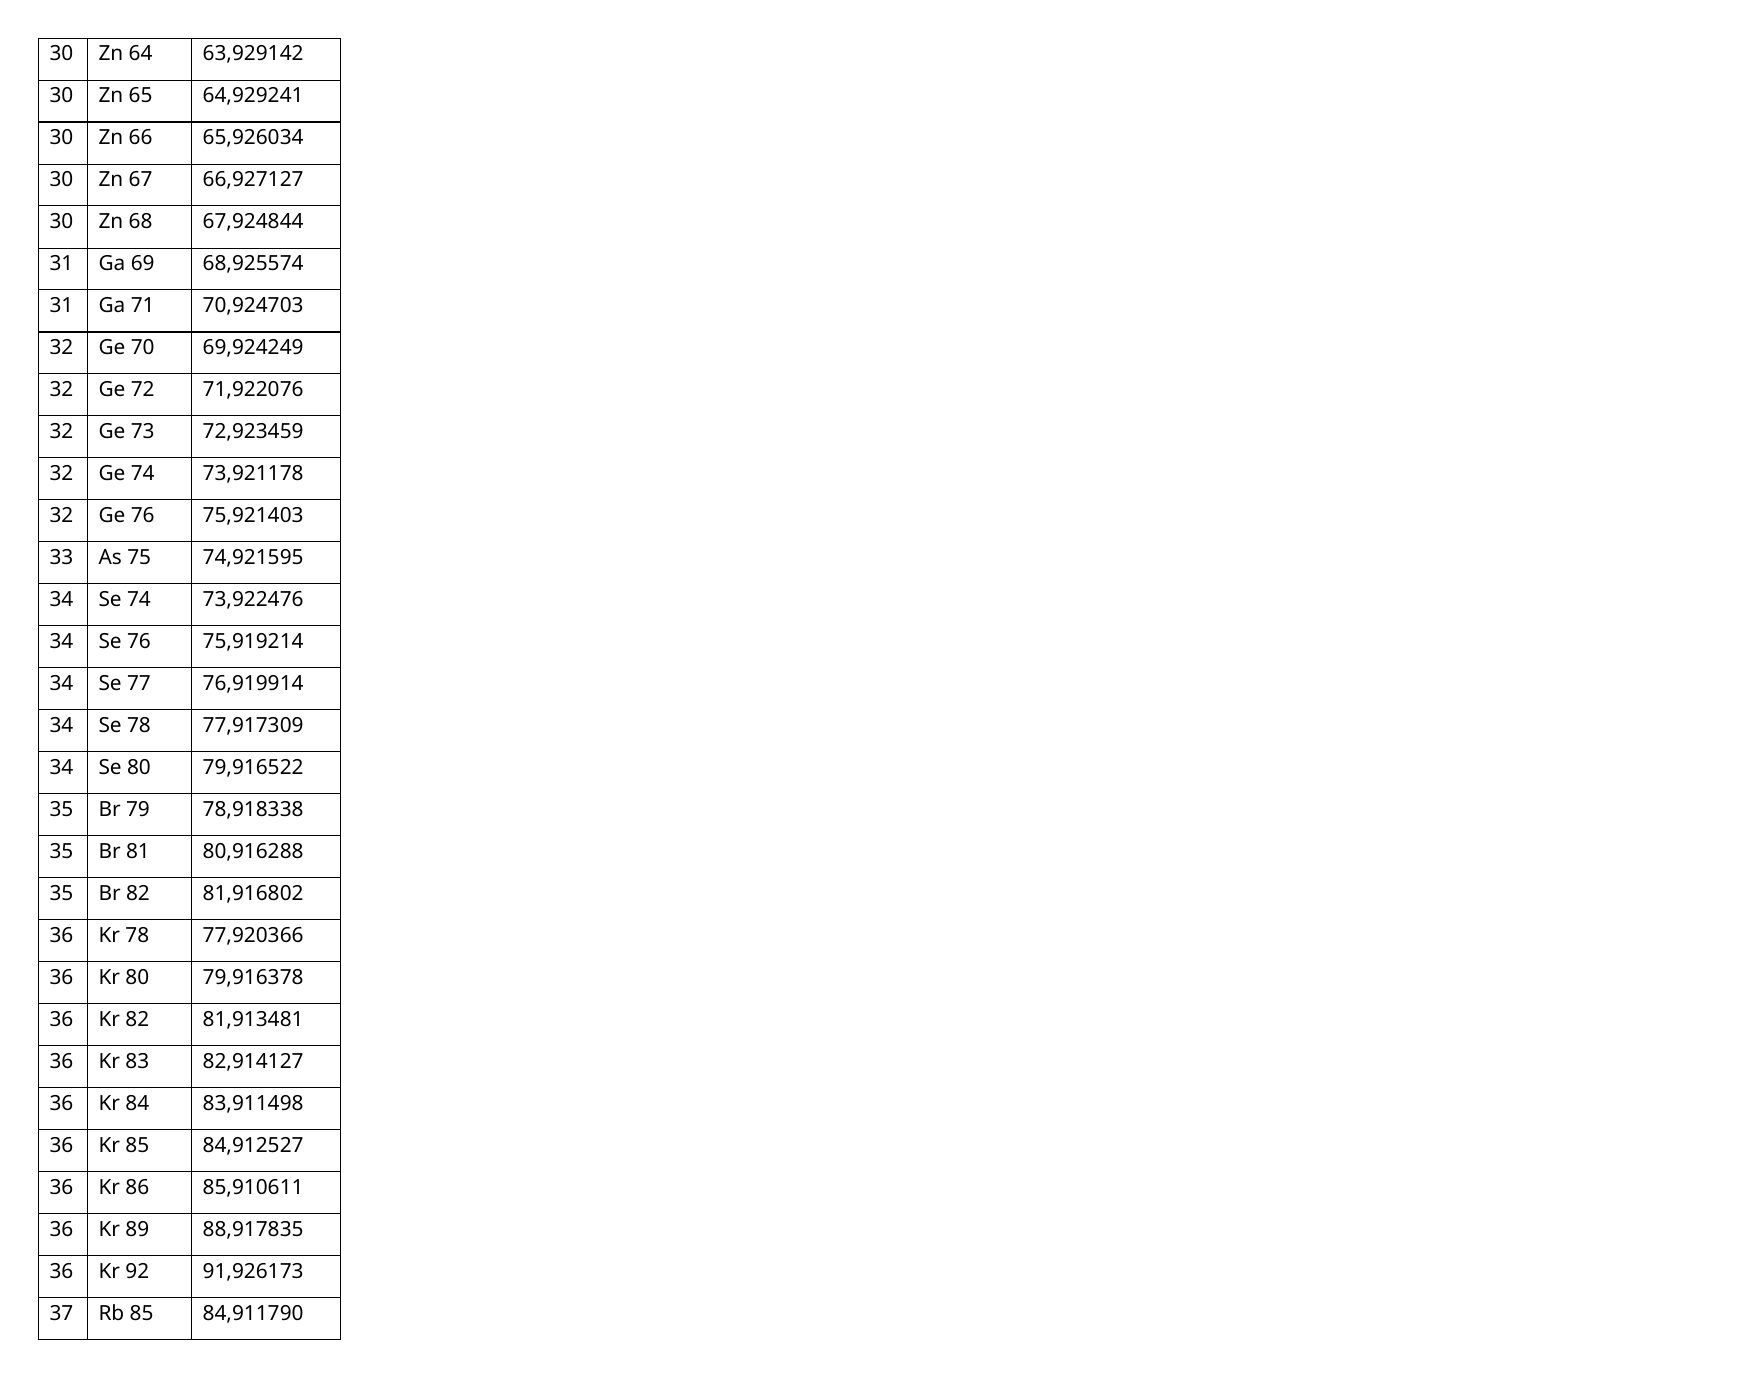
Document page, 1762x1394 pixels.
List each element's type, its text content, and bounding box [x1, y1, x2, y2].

table_cell 75,919214 [192, 626, 340, 667]
table_cell Kr 89 [88, 1214, 191, 1255]
table_cell 32 [39, 374, 87, 415]
table_cell Ga 71 [88, 290, 191, 331]
table_cell 36 [39, 1088, 87, 1129]
table_cell 31 [39, 249, 87, 289]
table_cell 31 [39, 290, 87, 331]
table_cell 64,929241 [192, 81, 340, 121]
table_cell 77,917309 [192, 710, 340, 751]
table_cell Ge 72 [88, 374, 191, 415]
table_cell 30 [39, 39, 87, 79]
table_cell Se 77 [88, 668, 191, 709]
table_cell 71,922076 [192, 374, 340, 415]
table_cell 34 [39, 752, 87, 793]
table_cell 81,913481 [192, 1004, 340, 1045]
table_cell 36 [39, 962, 87, 1003]
table_cell Zn 65 [88, 81, 191, 121]
table_cell 30 [39, 123, 87, 163]
table_cell 82,914127 [192, 1046, 340, 1087]
table_cell 34 [39, 668, 87, 709]
table_cell 79,916522 [192, 752, 340, 793]
table_cell 36 [39, 1004, 87, 1045]
table_cell 32 [39, 500, 87, 541]
table_cell Se 80 [88, 752, 191, 793]
table_cell Zn 67 [88, 165, 191, 205]
table_cell 73,922476 [192, 584, 340, 625]
table_cell 36 [39, 1046, 87, 1087]
table_cell Kr 86 [88, 1172, 191, 1213]
table_cell 32 [39, 458, 87, 499]
table_cell 88,917835 [192, 1214, 340, 1255]
table_cell Se 76 [88, 626, 191, 667]
table_cell 36 [39, 920, 87, 961]
table_cell 80,916288 [192, 836, 340, 877]
table_cell 30 [39, 81, 87, 121]
table_cell 36 [39, 1130, 87, 1171]
table_cell 33 [39, 542, 87, 583]
table_cell 34 [39, 710, 87, 751]
table_cell Zn 66 [88, 123, 191, 163]
table_cell Kr 83 [88, 1046, 191, 1087]
table_cell As 75 [88, 542, 191, 583]
table_cell 84,912527 [192, 1130, 340, 1171]
table_cell 65,926034 [192, 123, 340, 163]
table_cell 35 [39, 878, 87, 919]
table_cell 72,923459 [192, 416, 340, 457]
table_cell Ge 70 [88, 333, 191, 373]
table_cell Zn 64 [88, 39, 191, 79]
table_cell 77,920366 [192, 920, 340, 961]
table_cell 75,921403 [192, 500, 340, 541]
table_cell Ge 73 [88, 416, 191, 457]
table_cell 63,929142 [192, 39, 340, 79]
table_cell 34 [39, 584, 87, 625]
table_cell 74,921595 [192, 542, 340, 583]
table_cell Br 79 [88, 794, 191, 835]
table_cell Kr 80 [88, 962, 191, 1003]
table_cell 68,925574 [192, 249, 340, 289]
table_cell Kr 82 [88, 1004, 191, 1045]
table_cell 70,924703 [192, 290, 340, 331]
table_cell Se 74 [88, 584, 191, 625]
table_cell 81,916802 [192, 878, 340, 919]
table_cell 35 [39, 836, 87, 877]
table_cell 36 [39, 1214, 87, 1255]
table_cell Ga 69 [88, 249, 191, 289]
table_cell 84,911790 [192, 1298, 340, 1339]
table_cell 79,916378 [192, 962, 340, 1003]
table_cell 30 [39, 165, 87, 205]
table_cell Kr 85 [88, 1130, 191, 1171]
table_cell Kr 92 [88, 1256, 191, 1297]
table_cell 73,921178 [192, 458, 340, 499]
table_cell 32 [39, 333, 87, 373]
table_cell 30 [39, 206, 87, 247]
table_cell 69,924249 [192, 333, 340, 373]
table_cell Kr 78 [88, 920, 191, 961]
table_cell Zn 68 [88, 206, 191, 247]
table_cell Br 82 [88, 878, 191, 919]
table_cell 36 [39, 1256, 87, 1297]
table_cell Se 78 [88, 710, 191, 751]
table_cell Rb 85 [88, 1298, 191, 1339]
table_cell Br 81 [88, 836, 191, 877]
table_cell 76,919914 [192, 668, 340, 709]
table_cell 78,918338 [192, 794, 340, 835]
table_cell 36 [39, 1172, 87, 1213]
table_cell 85,910611 [192, 1172, 340, 1213]
table_cell 32 [39, 416, 87, 457]
table_cell Ge 74 [88, 458, 191, 499]
table_cell 34 [39, 626, 87, 667]
table_cell 91,926173 [192, 1256, 340, 1297]
table_cell 66,927127 [192, 165, 340, 205]
table_cell 83,911498 [192, 1088, 340, 1129]
table_cell Kr 84 [88, 1088, 191, 1129]
table_cell Ge 76 [88, 500, 191, 541]
table_cell 67,924844 [192, 206, 340, 247]
table_cell 37 [39, 1298, 87, 1339]
table_cell 35 [39, 794, 87, 835]
